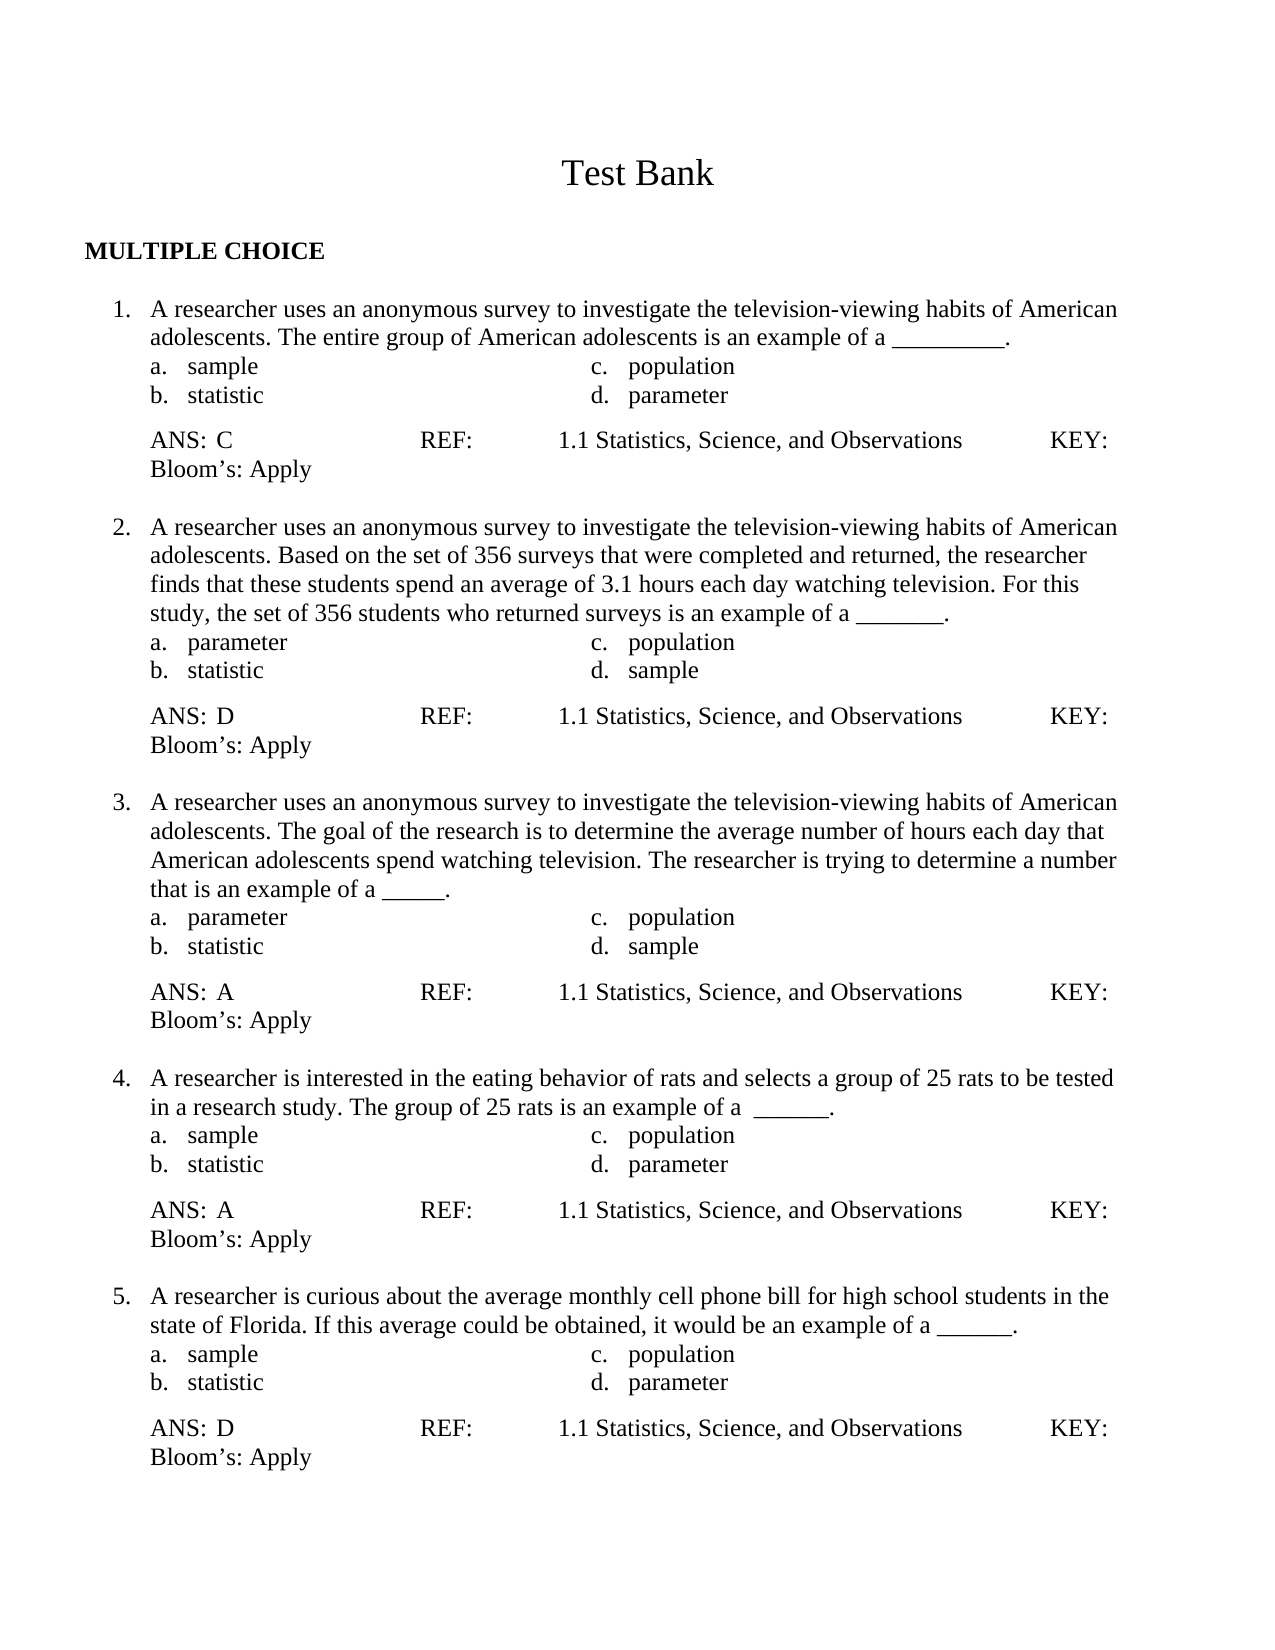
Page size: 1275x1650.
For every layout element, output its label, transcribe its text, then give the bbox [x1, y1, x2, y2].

table_cell b. [145, 380, 183, 409]
text ANS: D REF: 1.1 Statistics, Science, and Observations KEY: Bloom’s: Apply [150, 1413, 1125, 1471]
table_header c. [586, 1121, 623, 1149]
table_header a. [145, 1121, 183, 1149]
text 2. A researcher uses an anonymous survey to investigate the television-viewing habits of American adolescents. Based on the set of 356 surveys that were completed and returned, the researcher finds that these students spend an average of 3.1 hours each day watching television. For this study, the set of 356 students who returned surveys is an example of a _______. [84, 512, 1125, 627]
table_cell parameter [624, 1149, 1027, 1178]
table_cell statistic [183, 380, 586, 409]
table_header population [624, 1339, 1027, 1367]
table_header c. [586, 1339, 623, 1367]
table_cell d. [586, 1149, 623, 1178]
table_cell d. [586, 931, 623, 960]
table_header parameter [183, 903, 586, 931]
table_header sample [183, 1339, 586, 1367]
table_cell statistic [183, 931, 586, 960]
text ANS: A REF: 1.1 Statistics, Science, and Observations KEY: Bloom’s: Apply [150, 1195, 1125, 1252]
table_cell parameter [624, 380, 1027, 409]
table_header parameter [183, 627, 586, 656]
text ANS: A REF: 1.1 Statistics, Science, and Observations KEY: Bloom’s: Apply [150, 977, 1125, 1034]
text 4. A researcher is interested in the eating behavior of rats and selects a group of 25 rats to be tested in a research study. The group of 25 rats is an example of a ______. [84, 1063, 1125, 1121]
text 1. A researcher uses an anonymous survey to investigate the television-viewing habits of American adolescents. The entire group of American adolescents is an example of a _________. [84, 294, 1125, 351]
table_cell parameter [624, 1368, 1027, 1396]
table_cell b. [145, 656, 183, 684]
text ANS: C REF: 1.1 Statistics, Science, and Observations KEY: Bloom’s: Apply [150, 426, 1125, 483]
table_cell sample [624, 656, 1027, 684]
table_cell statistic [183, 656, 586, 684]
text ANS: D REF: 1.1 Statistics, Science, and Observations KEY: Bloom’s: Apply [150, 701, 1125, 759]
table_cell statistic [183, 1368, 586, 1396]
table_cell statistic [183, 1149, 586, 1178]
table_header c. [586, 627, 623, 656]
table_header a. [145, 627, 183, 656]
table_header population [624, 1121, 1027, 1149]
table_header sample [183, 351, 586, 380]
text 3. A researcher uses an anonymous survey to investigate the television-viewing habits of American adolescents. The goal of the research is to determine the average number of hours each day that American adolescents spend watching television. The researcher is trying to determine a number that is an example of a _____. [84, 787, 1125, 902]
table_header a. [145, 1339, 183, 1367]
table_header sample [183, 1121, 586, 1149]
table_cell d. [586, 380, 623, 409]
text Test Bank [150, 150, 1125, 193]
table_cell d. [586, 1368, 623, 1396]
table_header population [624, 627, 1027, 656]
table_cell sample [624, 931, 1027, 960]
table_cell b. [145, 1368, 183, 1396]
text MULTIPLE CHOICE [84, 236, 1125, 265]
table_cell b. [145, 1149, 183, 1178]
table_cell d. [586, 656, 623, 684]
table_header c. [586, 903, 623, 931]
table_header population [624, 351, 1027, 380]
table_cell b. [145, 931, 183, 960]
table_header population [624, 903, 1027, 931]
table_header a. [145, 351, 183, 380]
text 5. A researcher is curious about the average monthly cell phone bill for high school students in the state of Florida. If this average could be obtained, it would be an example of a ______. [84, 1281, 1125, 1339]
table_header a. [145, 903, 183, 931]
table_header c. [586, 351, 623, 380]
